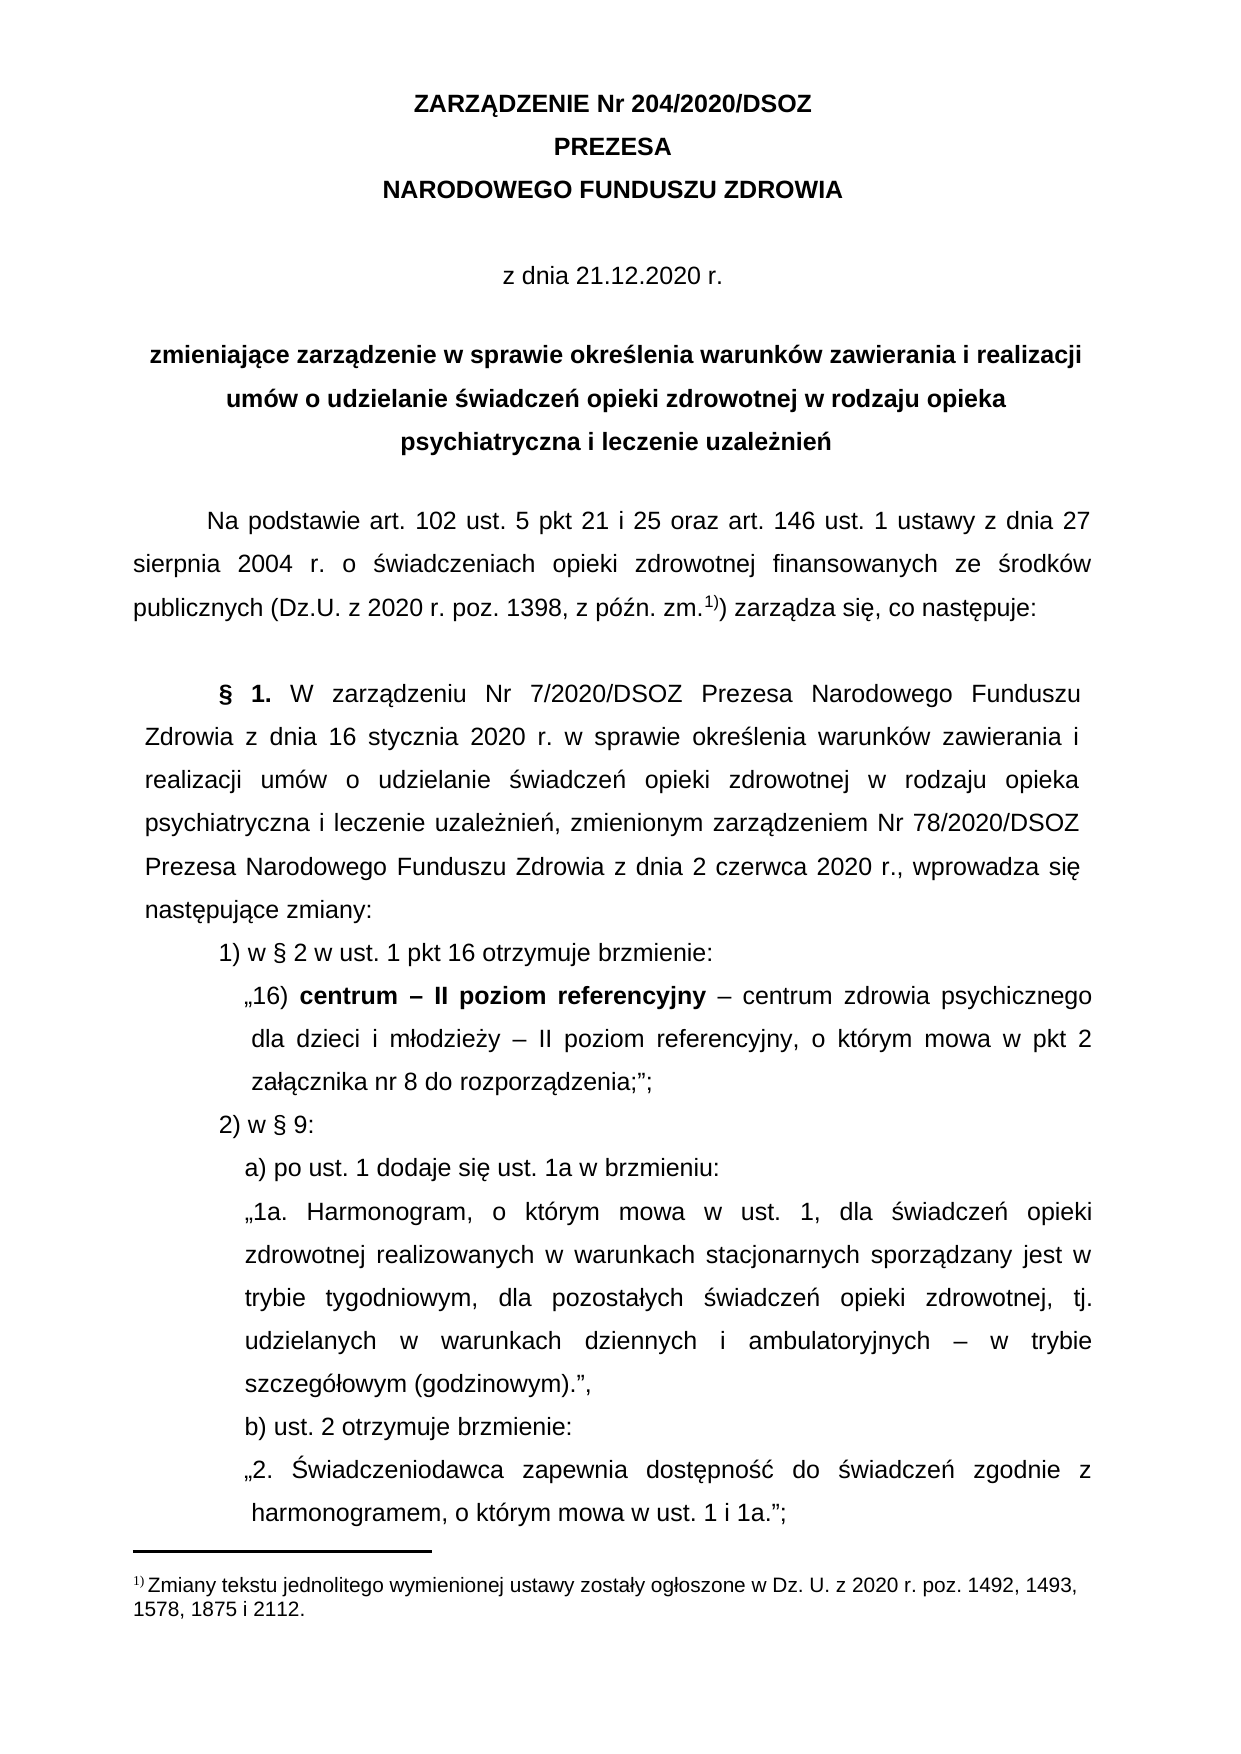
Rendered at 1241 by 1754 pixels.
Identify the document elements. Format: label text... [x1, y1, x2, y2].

text Na podstawie art. 102 ust. 5 pkt 21 i 25 oraz art. 146 ust. 1 ustawy z dnia 27 sierpnia 2004 r. o świadczeniach opieki zdrowotnej finansowanych ze środków publicznych (Dz.U. z 2020 r. poz. 1398, z późn. zm.1)) zarządza się, co następuje: [133, 506, 1093, 621]
text NARODOWEGO FUNDUSZU ZDROWIA [380, 175, 846, 204]
text z dnia 21.12.2020 r. [380, 261, 846, 290]
text § 1. W zarządzeniu Nr 7/2020/DSOZ Prezesa Narodowego Funduszu Zdrowia z dnia 16 stycznia 2020 r. w sprawie określenia warunków zawierania i realizacji umów o udzielanie świadczeń opieki zdrowotnej w rodzaju opieka psychiatryczna i leczenie uzależnień, zmienionym zarządzeniem Nr 78/2020/DSOZ Prezesa Narodowego Funduszu Zdrowia z dnia 2 czerwca 2020 r., wprowadza się następujące zmiany: [144, 679, 1081, 923]
text 2) w § 9: [218, 1110, 1105, 1139]
subtitle zmieniające zarządzenie w sprawie określenia warunków zawierania i realizacji umów o udzielanie świadczeń opieki zdrowotnej w rodzaju opieka psychiatryczna i leczenie uzależnień [149, 340, 1083, 455]
text „2. Świadczeniodawca zapewnia dostępność do świadczeń zgodnie z harmonogramem, o którym mowa w ust. 1 i 1a.”; [244, 1455, 1093, 1527]
text „16) centrum – II poziom referencyjny – centrum zdrowia psychicznego dla dzieci i młodzieży – II poziom referencyjny, o którym mowa w pkt 2 załącznika nr 8 do rozporządzenia;”; [244, 981, 1093, 1096]
list ust. 2 otrzymuje brzmienie: [244, 1412, 1105, 1441]
list w § 2 w ust. 1 pkt 16 otrzymuje brzmienie: [218, 938, 1105, 966]
list po ust. 1 dodaje się ust. 1a w brzmieniu: [244, 1153, 1105, 1182]
text „1a. Harmonogram, o którym mowa w ust. 1, dla świadczeń opieki zdrowotnej realizowanych w warunkach stacjonarnych sporządzany jest w trybie tygodniowym, dla pozostałych świadczeń opieki zdrowotnej, tj. udzielanych w warunkach dziennych i ambulatoryjnych – w trybie szczegółowym (godzinowym).”, [244, 1196, 1093, 1398]
text 1) Zmiany tekstu jednolitego wymienionej ustawy zostały ogłoszone w Dz. U. z 2020 r. poz. 1492, 1493, 1578, 1875 i 2112. [133, 1547, 1105, 1621]
subtitle ZARZĄDZENIE Nr 204/2020/DSOZ PREZESA [380, 89, 846, 161]
